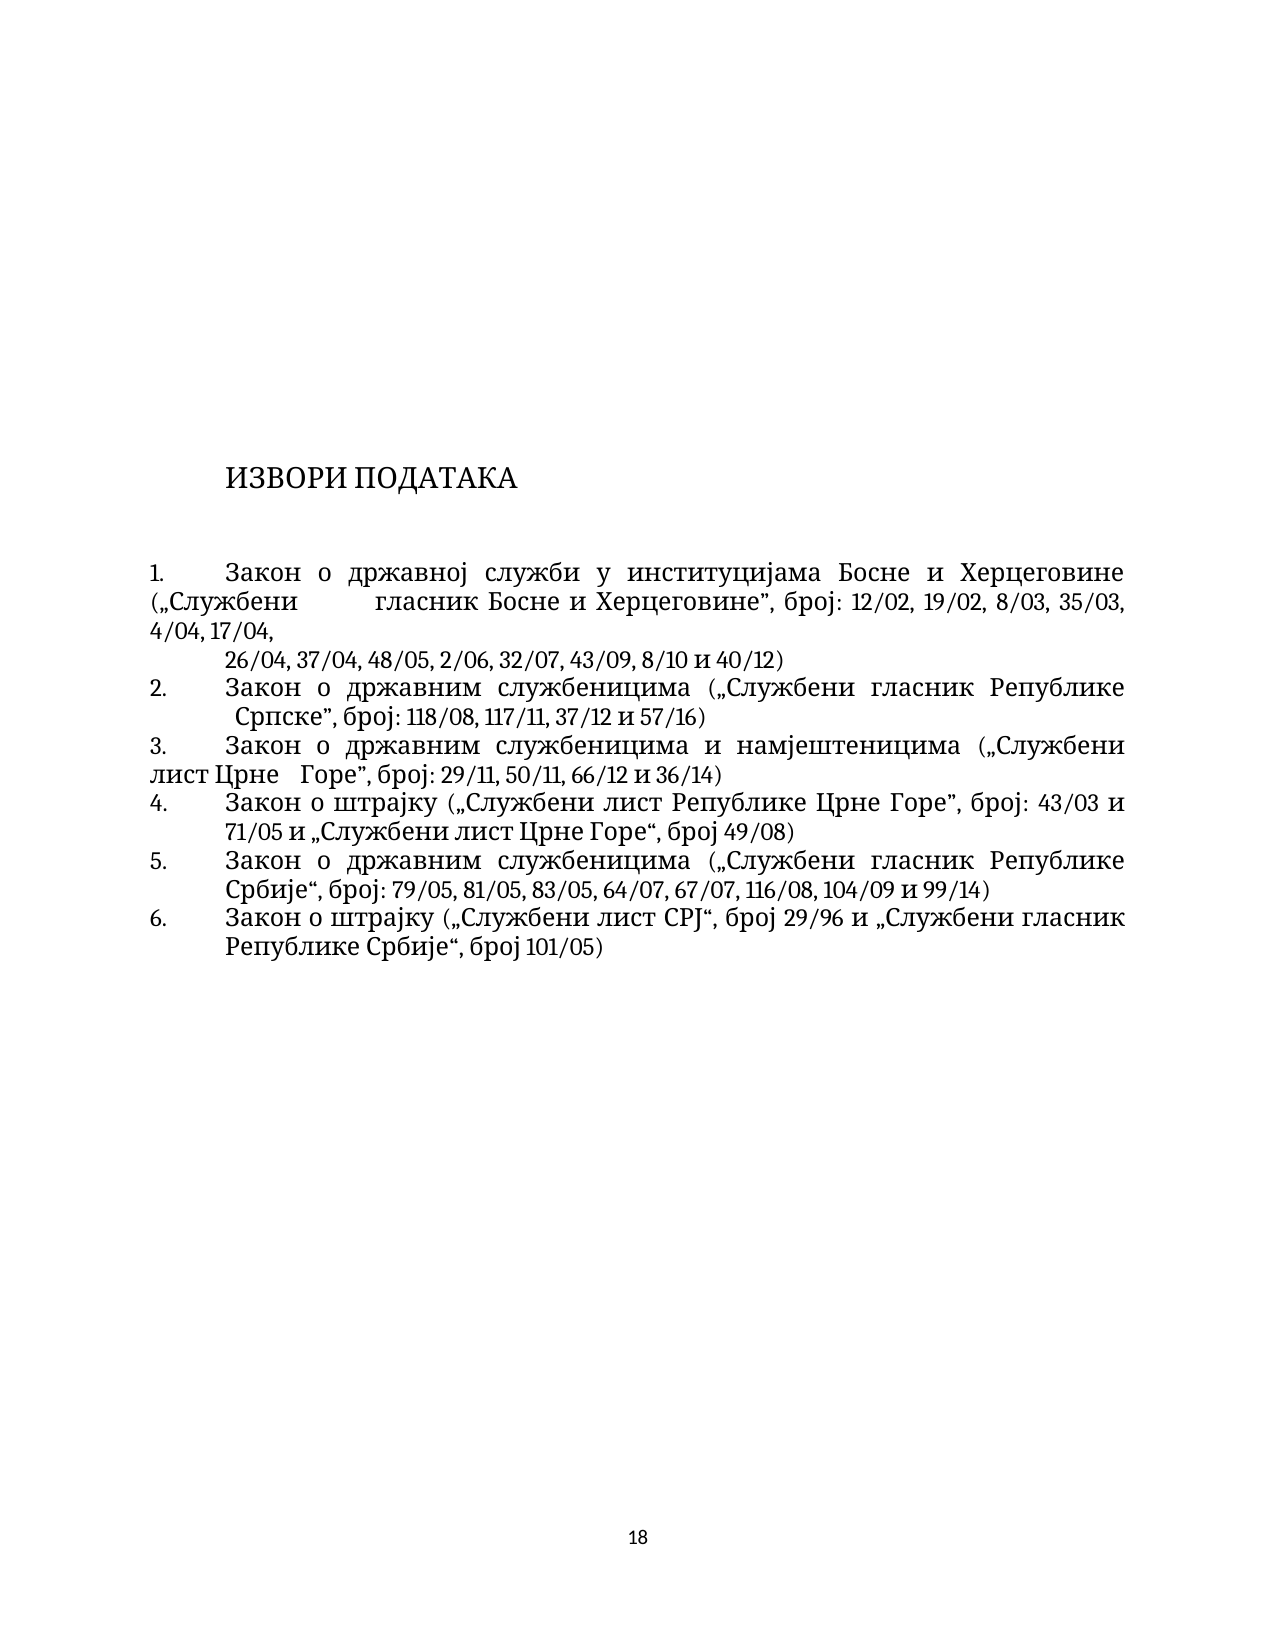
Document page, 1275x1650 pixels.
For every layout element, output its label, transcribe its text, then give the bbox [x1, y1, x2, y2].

list Закон о државним службеницима („Службени гласник Републике Српске”, број: 118/08, 117/11, 37/12 и 57/16) [150, 674, 1125, 732]
list Закон о штрајку („Службени лист СРЈ“, број 29/96 и „Службени гласник Републике Србије“, број 101/05) [150, 904, 1125, 962]
list Закон о државној служби у институцијама Босне и Херцеговине („Службени гласник Босне и Херцеговине”, број: 12/02, 19/02, 8/03, 35/03, 4/04, 17/04, [150, 559, 1125, 646]
subtitle ИЗВОРИ ПОДАТАКА [150, 462, 1125, 496]
list Закон о државним службеницима („Службени гласник Републике Србије“, број: 79/05, 81/05, 83/05, 64/07, 67/07, 116/08, 104/09 и 99/14) [150, 847, 1125, 904]
list Закон о државним службеницима и намјештеницима („Службени лист Црне Горе”, број: 29/11, 50/11, 66/12 и 36/14) [150, 732, 1125, 789]
list Закон о штрајку („Службени лист Републике Црне Горе”, број: 43/03 и 71/05 и „Службени лист Црне Горе“, број 49/08) [150, 789, 1125, 847]
text 26/04, 37/04, 48/05, 2/06, 32/07, 43/09, 8/10 и 40/12) [225, 646, 1125, 674]
